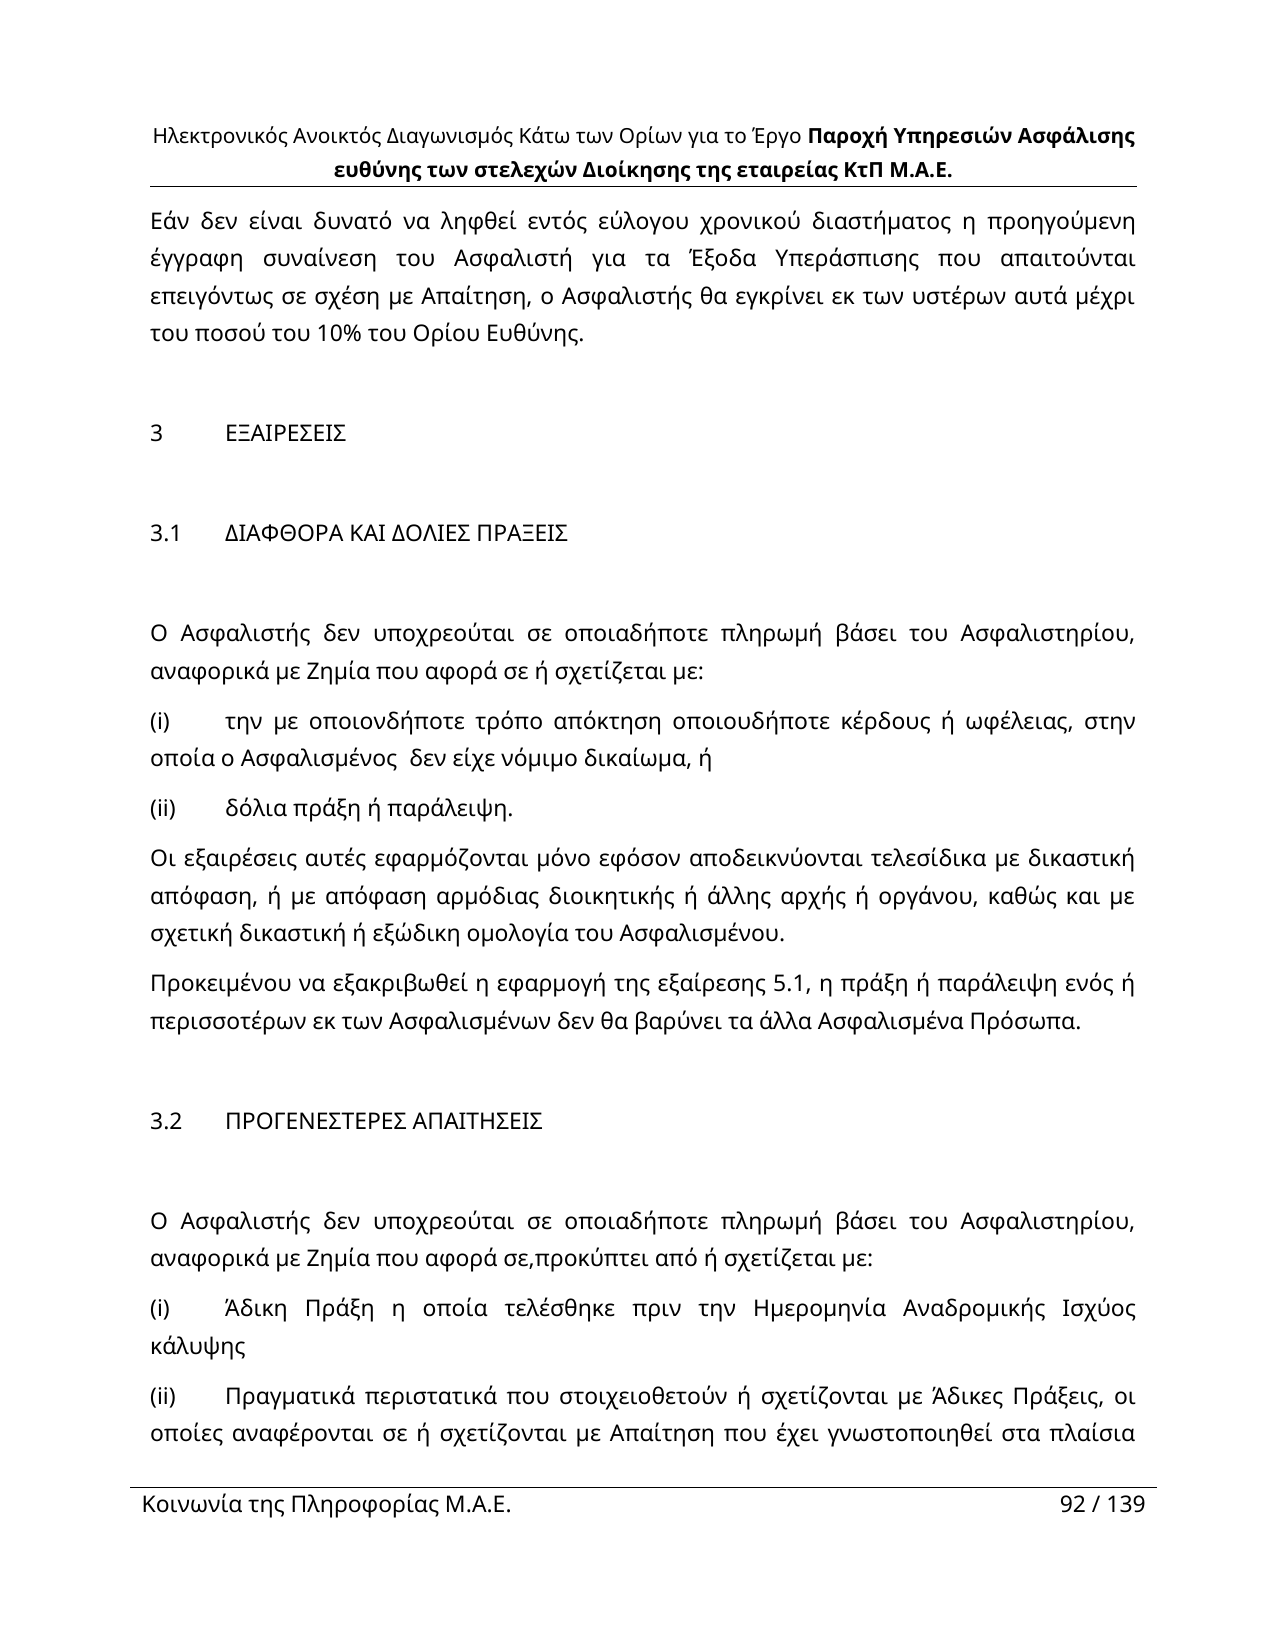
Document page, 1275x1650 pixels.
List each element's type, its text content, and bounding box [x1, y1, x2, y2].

text Εάν δεν είναι δυνατό να ληφθεί εντός εύλογου χρονικού διαστήματος η προηγούμενη έγγραφη συναίνεση του Ασφαλιστή για τα Έξοδα Υπεράσπισης που απαιτούνται επειγόντως σε σχέση με Απαίτηση, ο Ασφαλιστής θα εγκρίνει εκ των υστέρων αυτά μέχρι του ποσού του 10% του Ορίου Ευθύνης. [150, 205, 1137, 349]
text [150, 1380, 1137, 1449]
text (i) την με οποιονδήποτε τρόπο απόκτηση οποιουδήποτε κέρδους ή ωφέλειας, στην οποία ο Ασφαλισμένος δεν είχε νόμιμο δικαίωμα, ή [150, 705, 1137, 774]
text 3.2 ΠΡΟΓΕΝΕΣΤΕΡΕΣ ΑΠΑΙΤΗΣΕΙΣ [150, 1105, 1137, 1136]
text Ο Ασφαλιστής δεν υποχρεούται σε οποιαδήποτε πληρωμή βάσει του Ασφαλιστηρίου, αναφορικά με Ζημία που αφορά σε ή σχετίζεται με: [150, 617, 1137, 686]
text Οι εξαιρέσεις αυτές εφαρμόζονται μόνο εφόσον αποδεικνύονται τελεσίδικα με δικαστική απόφαση, ή με απόφαση αρμόδιας διοικητικής ή άλλης αρχής ή οργάνου, καθώς και με σχετική δικαστική ή εξώδικη ομολογία του Ασφαλισμένου. [150, 842, 1137, 949]
text Ο Ασφαλιστής δεν υποχρεούται σε οποιαδήποτε πληρωμή βάσει του Ασφαλιστηρίου, αναφορικά με Ζημία που αφορά σε,προκύπτει από ή σχετίζεται με: [150, 1205, 1137, 1274]
text (ii) δόλια πράξη ή παράλειψη. [150, 792, 1137, 824]
text (i) Άδικη Πράξη η οποία τελέσθηκε πριν την Ημερομηνία Αναδρομικής Ισχύος κάλυψης [150, 1292, 1137, 1361]
text 3 ΕΞΑΙΡΕΣΕΙΣ [150, 417, 1137, 449]
text Προκειμένου να εξακριβωθεί η εφαρμογή της εξαίρεσης 5.1, η πράξη ή παράλειψη ενός ή περισσοτέρων εκ των Ασφαλισμένων δεν θα βαρύνει τα άλλα Ασφαλισμένα Πρόσωπα. [150, 967, 1137, 1036]
text 3.1 ΔΙΑΦΘΟΡΑ ΚΑΙ ΔΟΛΙΕΣ ΠΡΑΞΕΙΣ [150, 517, 1137, 549]
